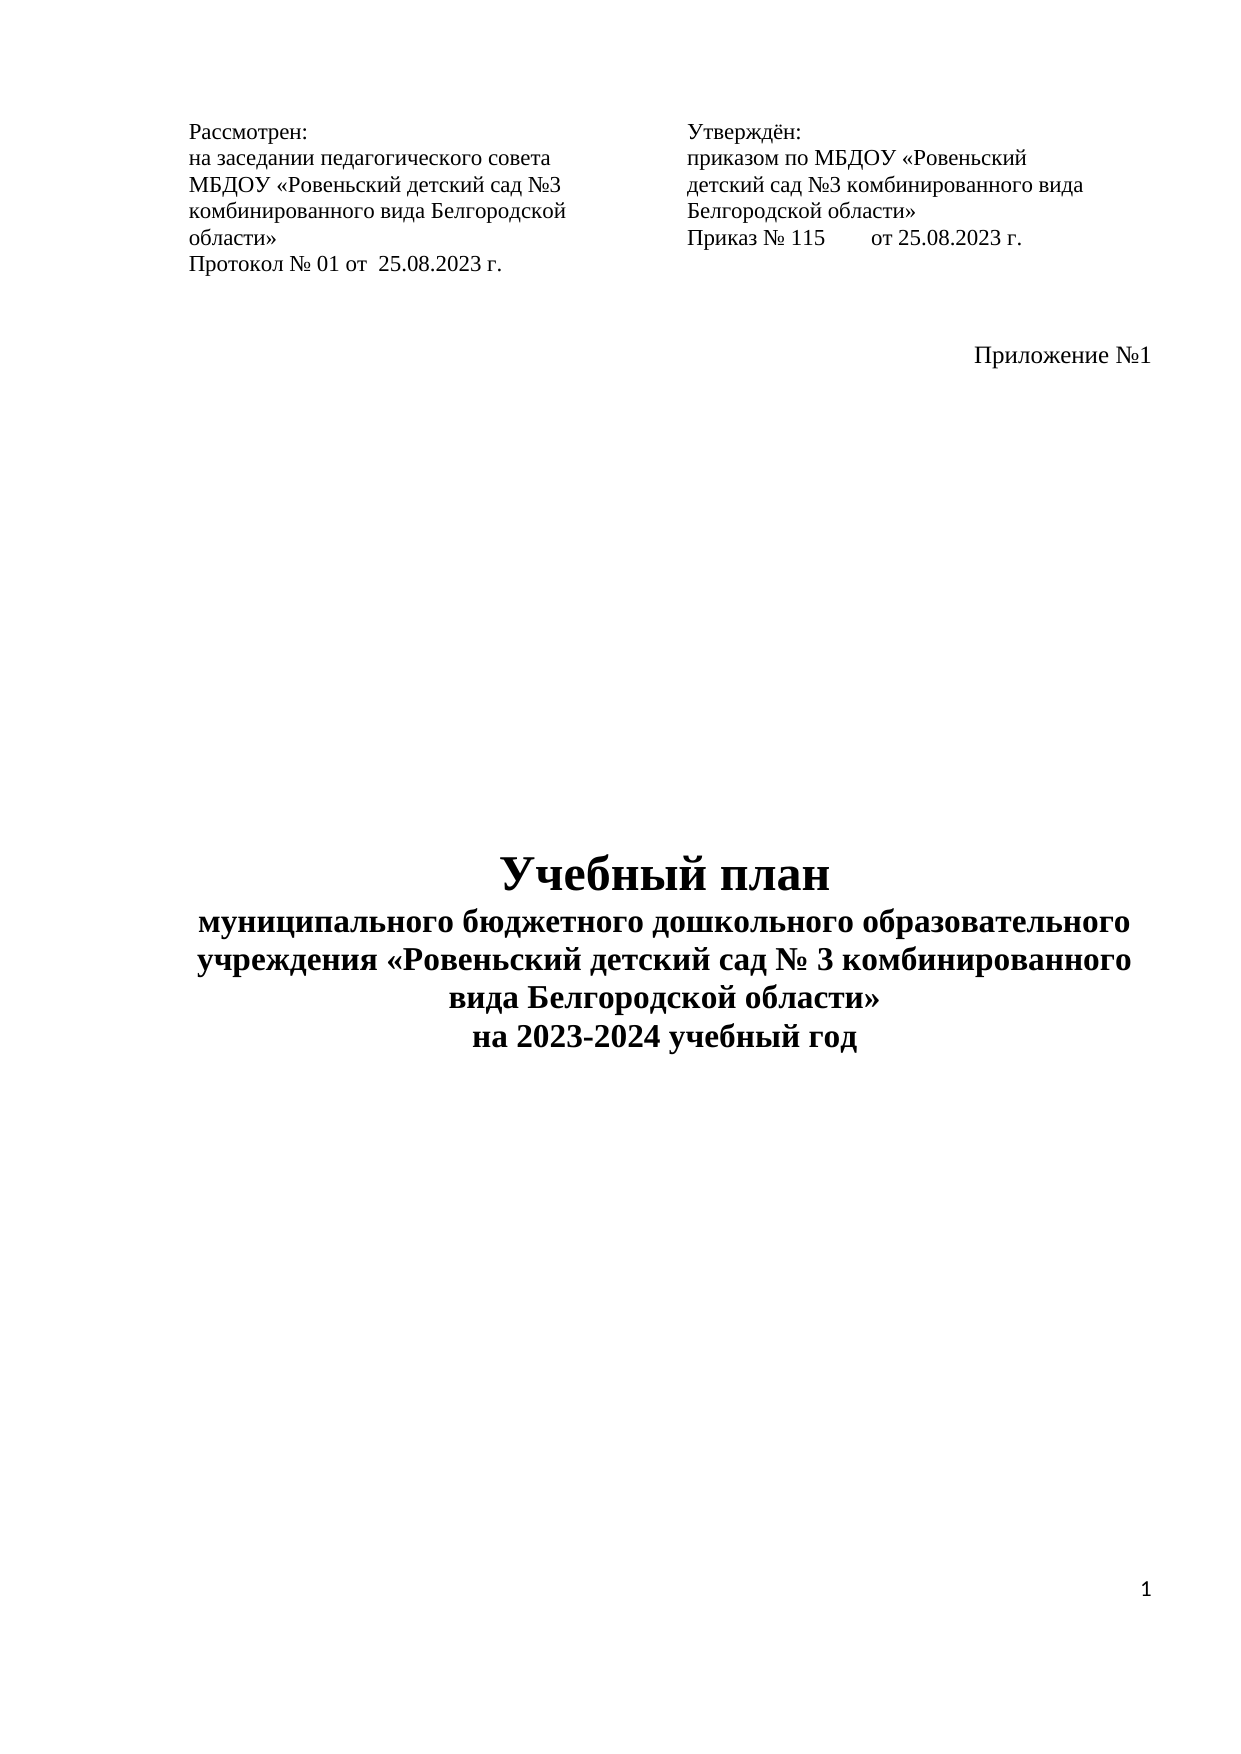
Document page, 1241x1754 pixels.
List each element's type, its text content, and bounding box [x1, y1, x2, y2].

text муниципального бюджетного дошкольного образовательного учреждения «Ровеньский детский сад № 3 комбинированного вида Белгородской области» [177, 901, 1152, 1016]
text Приложение №1 [177, 341, 1152, 369]
text Учебный план [177, 844, 1152, 901]
table_header Утверждён: приказом по МБДОУ «Ровеньский детский сад №3 комбинированного вида Белгородской области» Приказ № 115 от 25.08.2023 г. [676, 118, 1174, 287]
text на 2023-2024 учебный год [177, 1016, 1152, 1054]
table_header Рассмотрен: на заседании педагогического совета МБДОУ «Ровеньский детский сад №3 комбинированного вида Белгородской области» Протокол № 01 от 25.08.2023 г. [177, 118, 676, 287]
